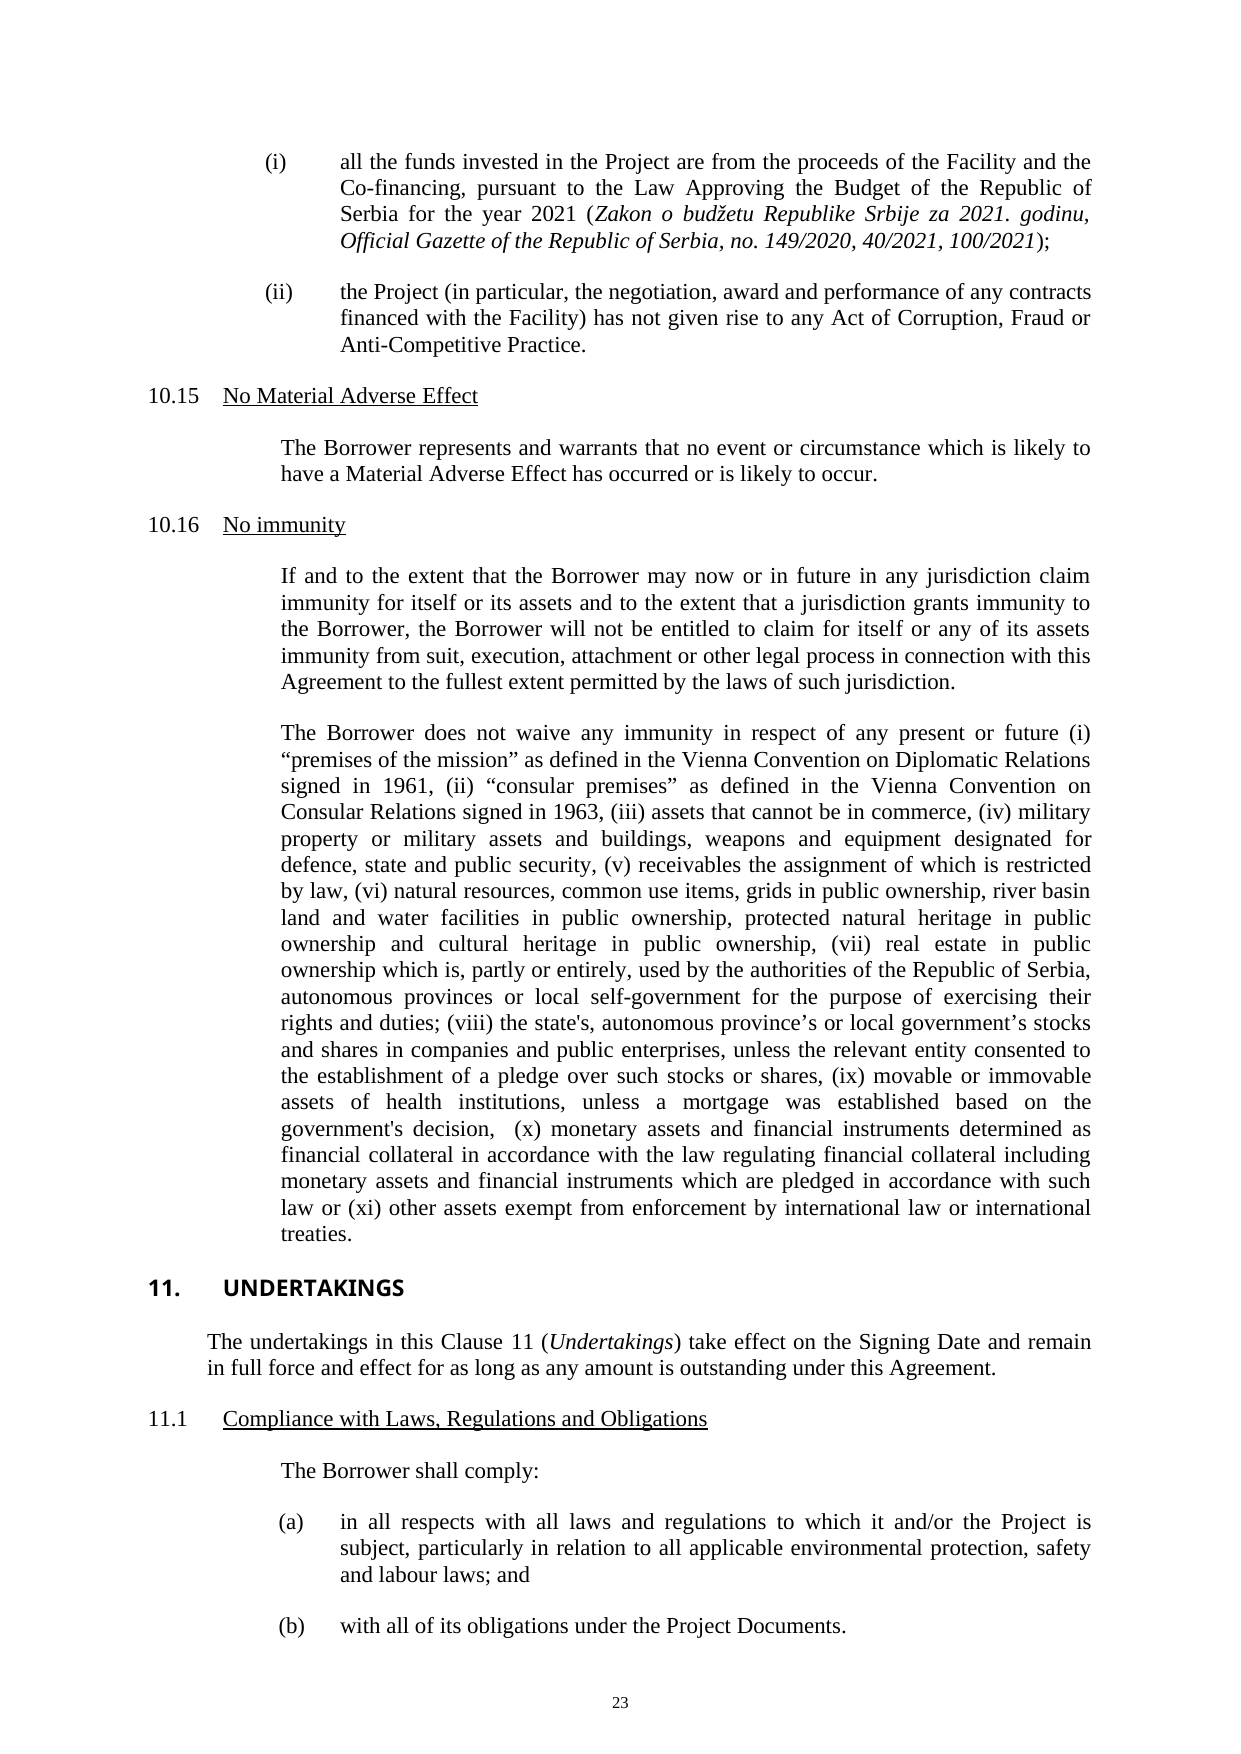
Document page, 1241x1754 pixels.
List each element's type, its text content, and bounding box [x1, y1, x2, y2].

text The undertakings in this Clause 11 (Undertakings) take effect on the Signing Date and remain in full force and effect for as long as any amount is outstanding under this Agreement. [207, 1328, 1092, 1380]
text If and to the extent that the Borrower may now or in future in any jurisdiction claim immunity for itself or its assets and to the extent that a jurisdiction grants immunity to the Borrower, the Borrower will not be entitled to claim for itself or any of its assets immunity from suit, execution, attachment or other legal process in connection with this Agreement to the fullest extent permitted by the laws of such jurisdiction. [281, 563, 1092, 694]
text the Project (in particular, the negotiation, award and performance of any contracts financed with the Facility) has not given rise to any Act of Corruption, Fraud or Anti-Competitive Practice. [265, 278, 1092, 357]
text The Borrower represents and warrants that no event or circumstance which is likely to have a Material Adverse Effect has occurred or is likely to occur. [281, 433, 1092, 486]
text The Borrower shall comply: [281, 1457, 1092, 1483]
text Undertakings [148, 1271, 1092, 1303]
text in all respects with all laws and regulations to which it and/or the Project is subject, particularly in relation to all applicable environmental protection, safety and labour laws; and [278, 1508, 1092, 1587]
text The Borrower does not waive any immunity in respect of any present or future (i) “premises of the mission” as defined in the Vienna Convention on Diplomatic Relations signed in 1961, (ii) “consular premises” as defined in the Vienna Convention on Consular Relations signed in 1963, (iii) assets that cannot be in commerce, (iv) military property or military assets and buildings, weapons and equipment designated for defence, state and public security, (v) receivables the assignment of which is restricted by law, (vi) natural resources, common use items, grids in public ownership, river basin land and water facilities in public ownership, protected natural heritage in public ownership and cultural heritage in public ownership, (vii) real estate in public ownership which is, partly or entirely, used by the authorities of the Republic of Serbia, autonomous provinces or local self-government for the purpose of exercising their rights and duties; (viii) the state's, autonomous province’s or local government’s stocks and shares in companies and public enterprises, unless the relevant entity consented to the establishment of a pledge over such stocks or shares, (ix) movable or immovable assets of health institutions, unless a mortgage was established based on the government's decision, (x) monetary assets and financial instruments determined as financial collateral in accordance with the law regulating financial collateral including monetary assets and financial instruments which are pledged in accordance with such law or (xi) other assets exempt from enforcement by international law or international treaties. [281, 719, 1092, 1246]
text Compliance with Laws, Regulations and Obligations [148, 1405, 1092, 1432]
text with all of its obligations under the Project Documents. [278, 1612, 1092, 1638]
text all the funds invested in the Project are from the proceeds of the Facility and the Co-financing, pursuant to the Law Approving the Budget of the Republic of Serbia for the year 2021 (Zakon o budžetu Republike Srbije za 2021. godinu, Official Gazette of the Republic of Serbia, no. 149/2020, 40/2021, 100/2021); [265, 148, 1092, 253]
text No immunity [148, 511, 1092, 538]
text No Material Adverse Effect [148, 382, 1092, 408]
